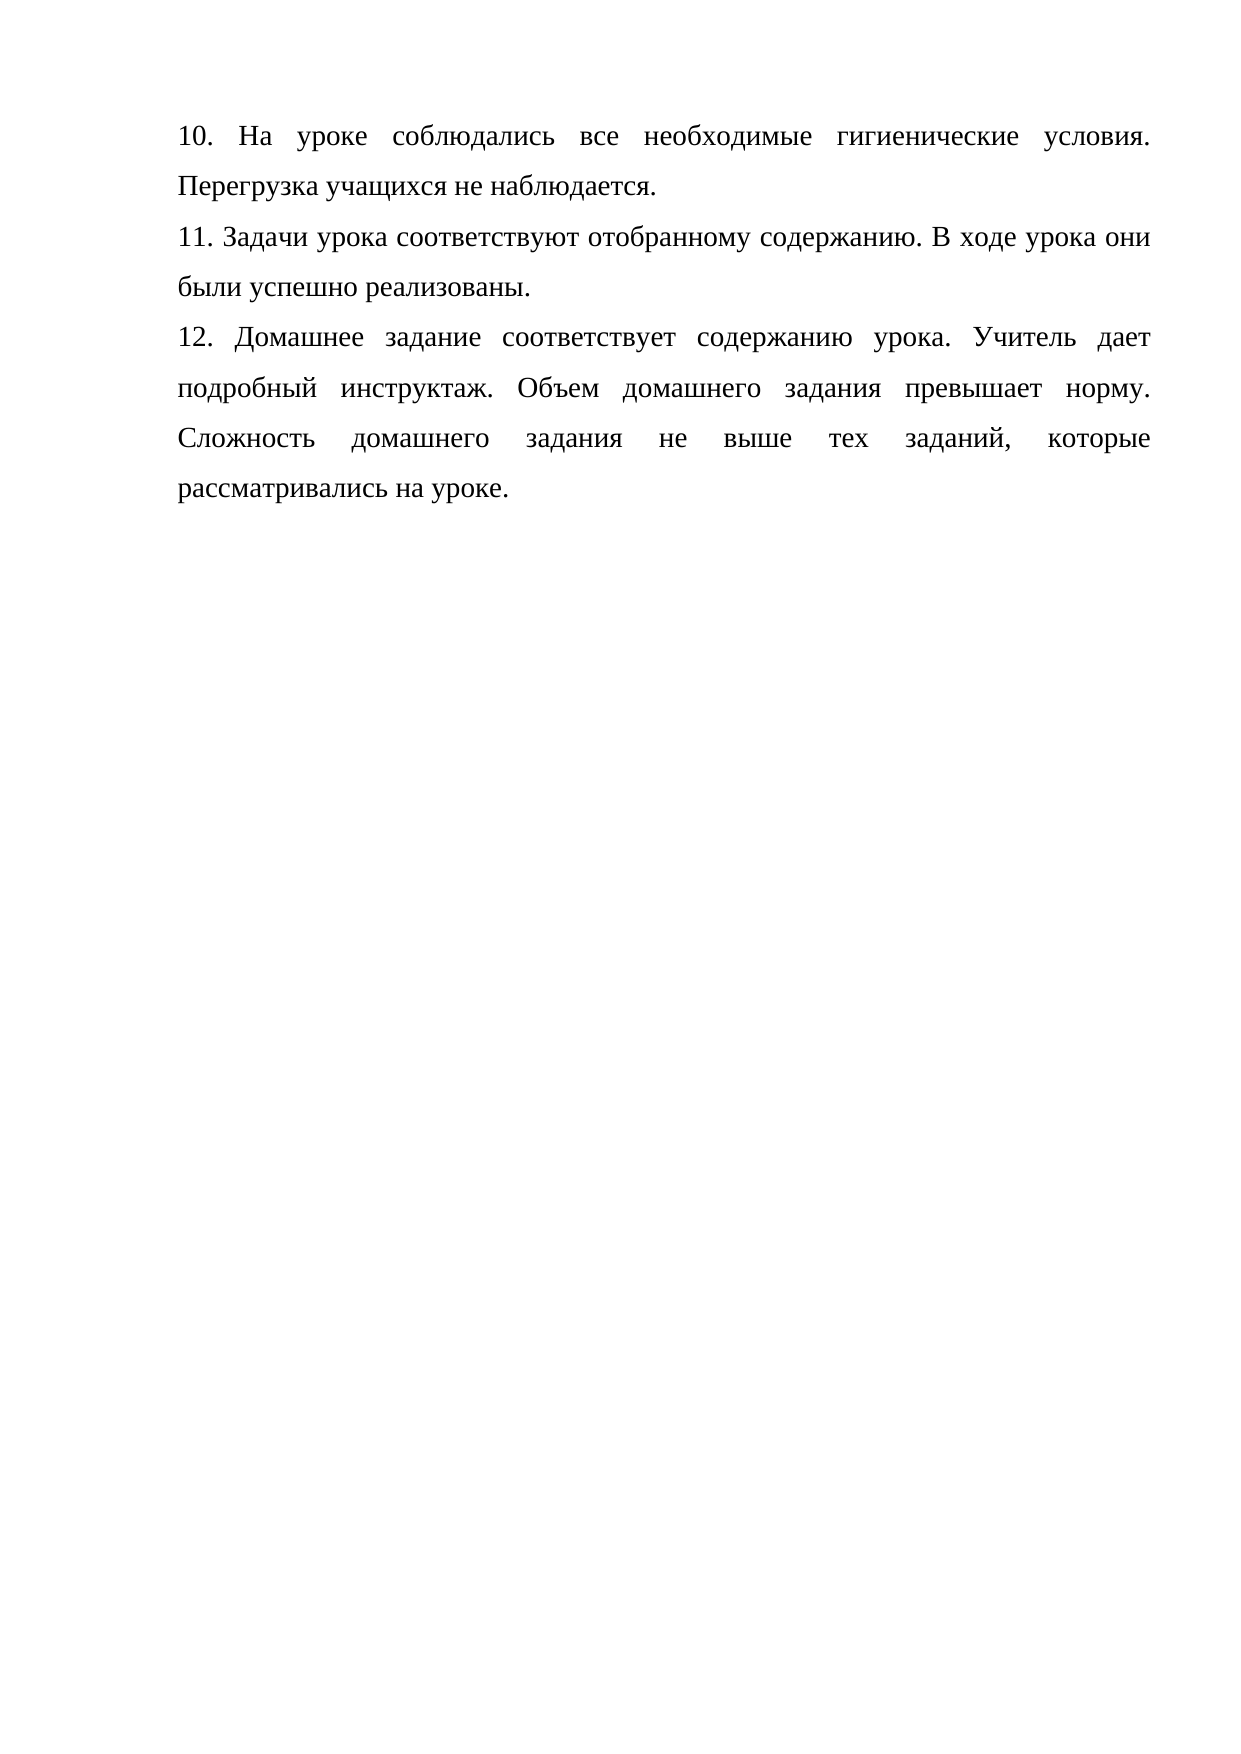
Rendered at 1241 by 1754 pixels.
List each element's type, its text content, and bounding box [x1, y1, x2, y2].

text 11. Задачи урока соответствуют отобранному содержанию. В ходе урока они были успешно реализованы. [177, 219, 1152, 303]
text 10. На уроке соблюдались все необходимые гигиенические условия. Перегрузка учащихся не наблюдается. [177, 118, 1152, 202]
text 12. Домашнее задание соответствует содержанию урока. Учитель дает подробный инструктаж. Объем домашнего задания превышает норму. Сложность домашнего задания не выше тех заданий, которые рассматривались на уроке. [177, 319, 1152, 504]
